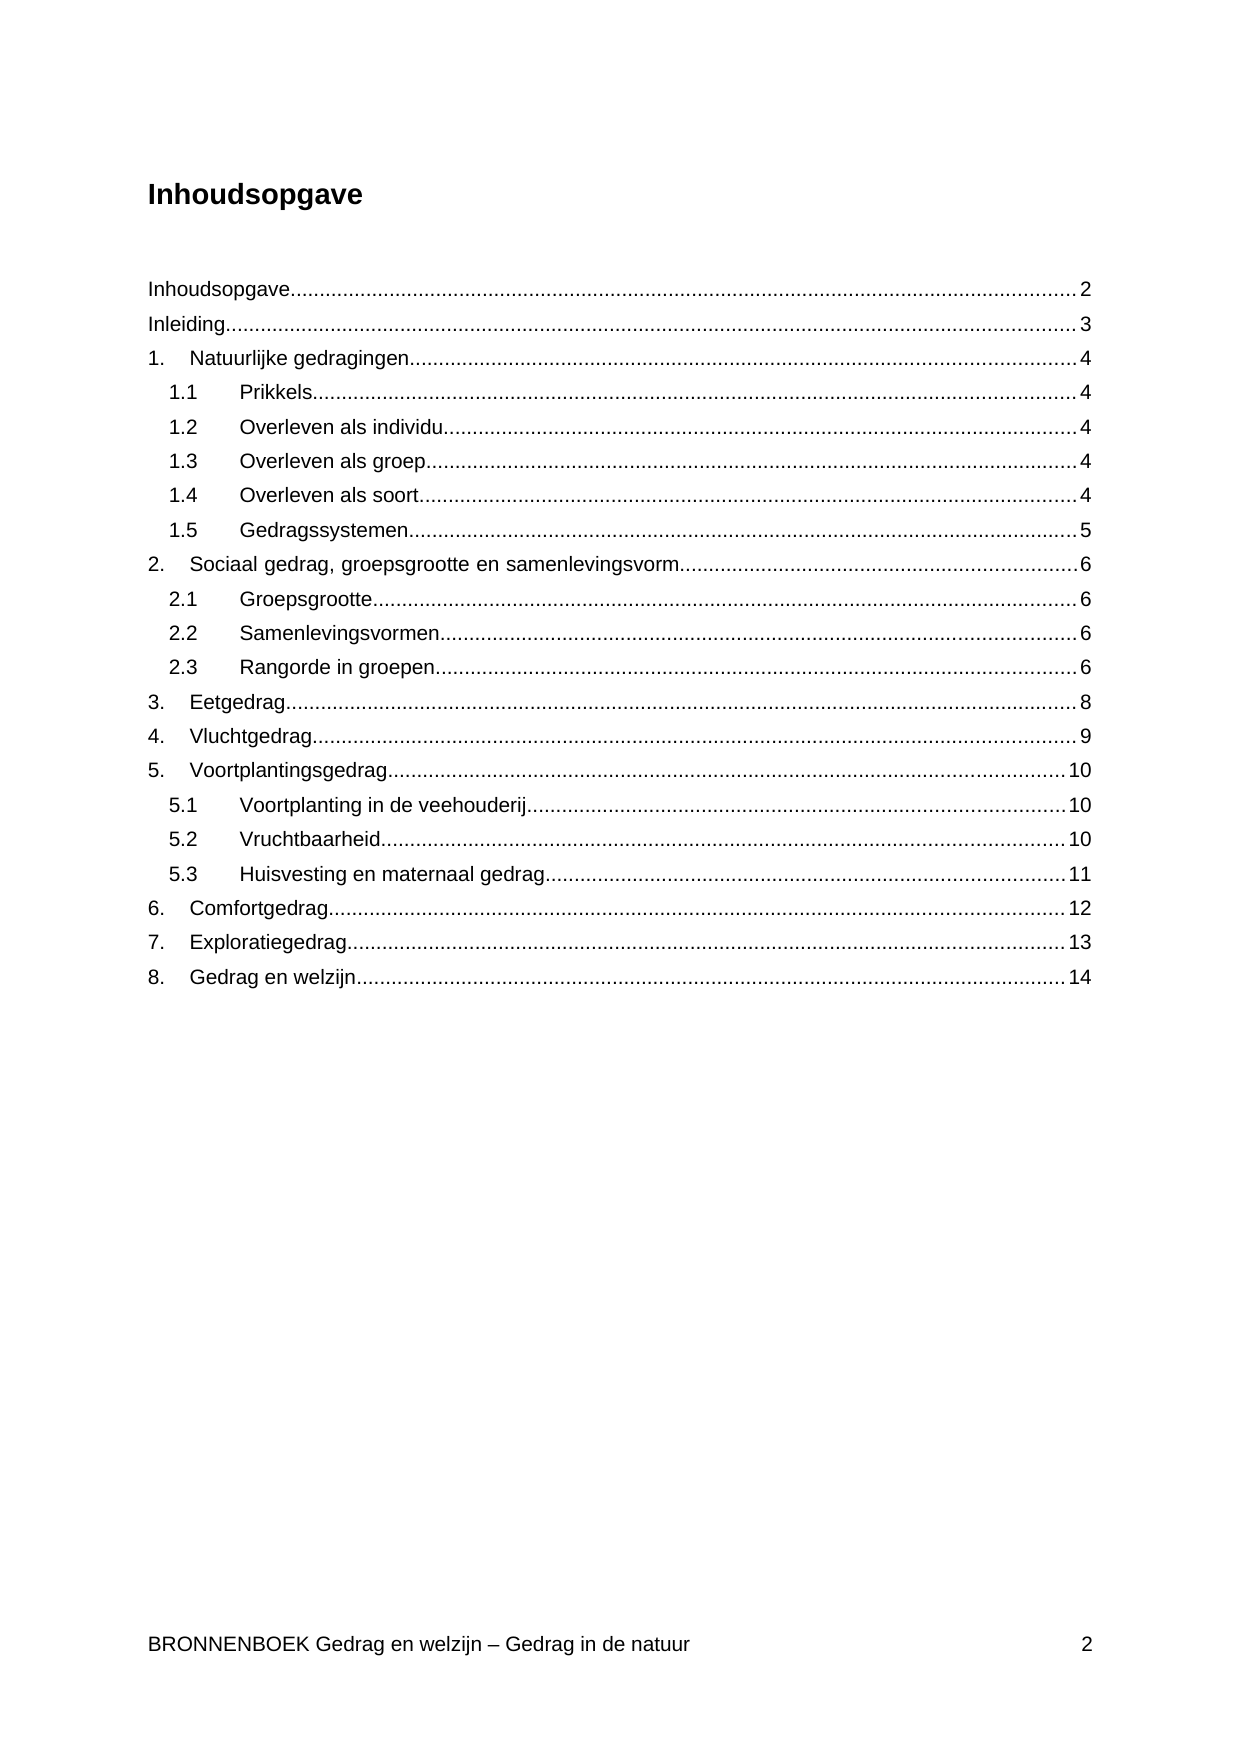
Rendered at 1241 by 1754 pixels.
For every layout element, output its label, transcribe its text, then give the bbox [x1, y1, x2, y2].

subtitle Inhoudsopgave [148, 177, 1092, 211]
